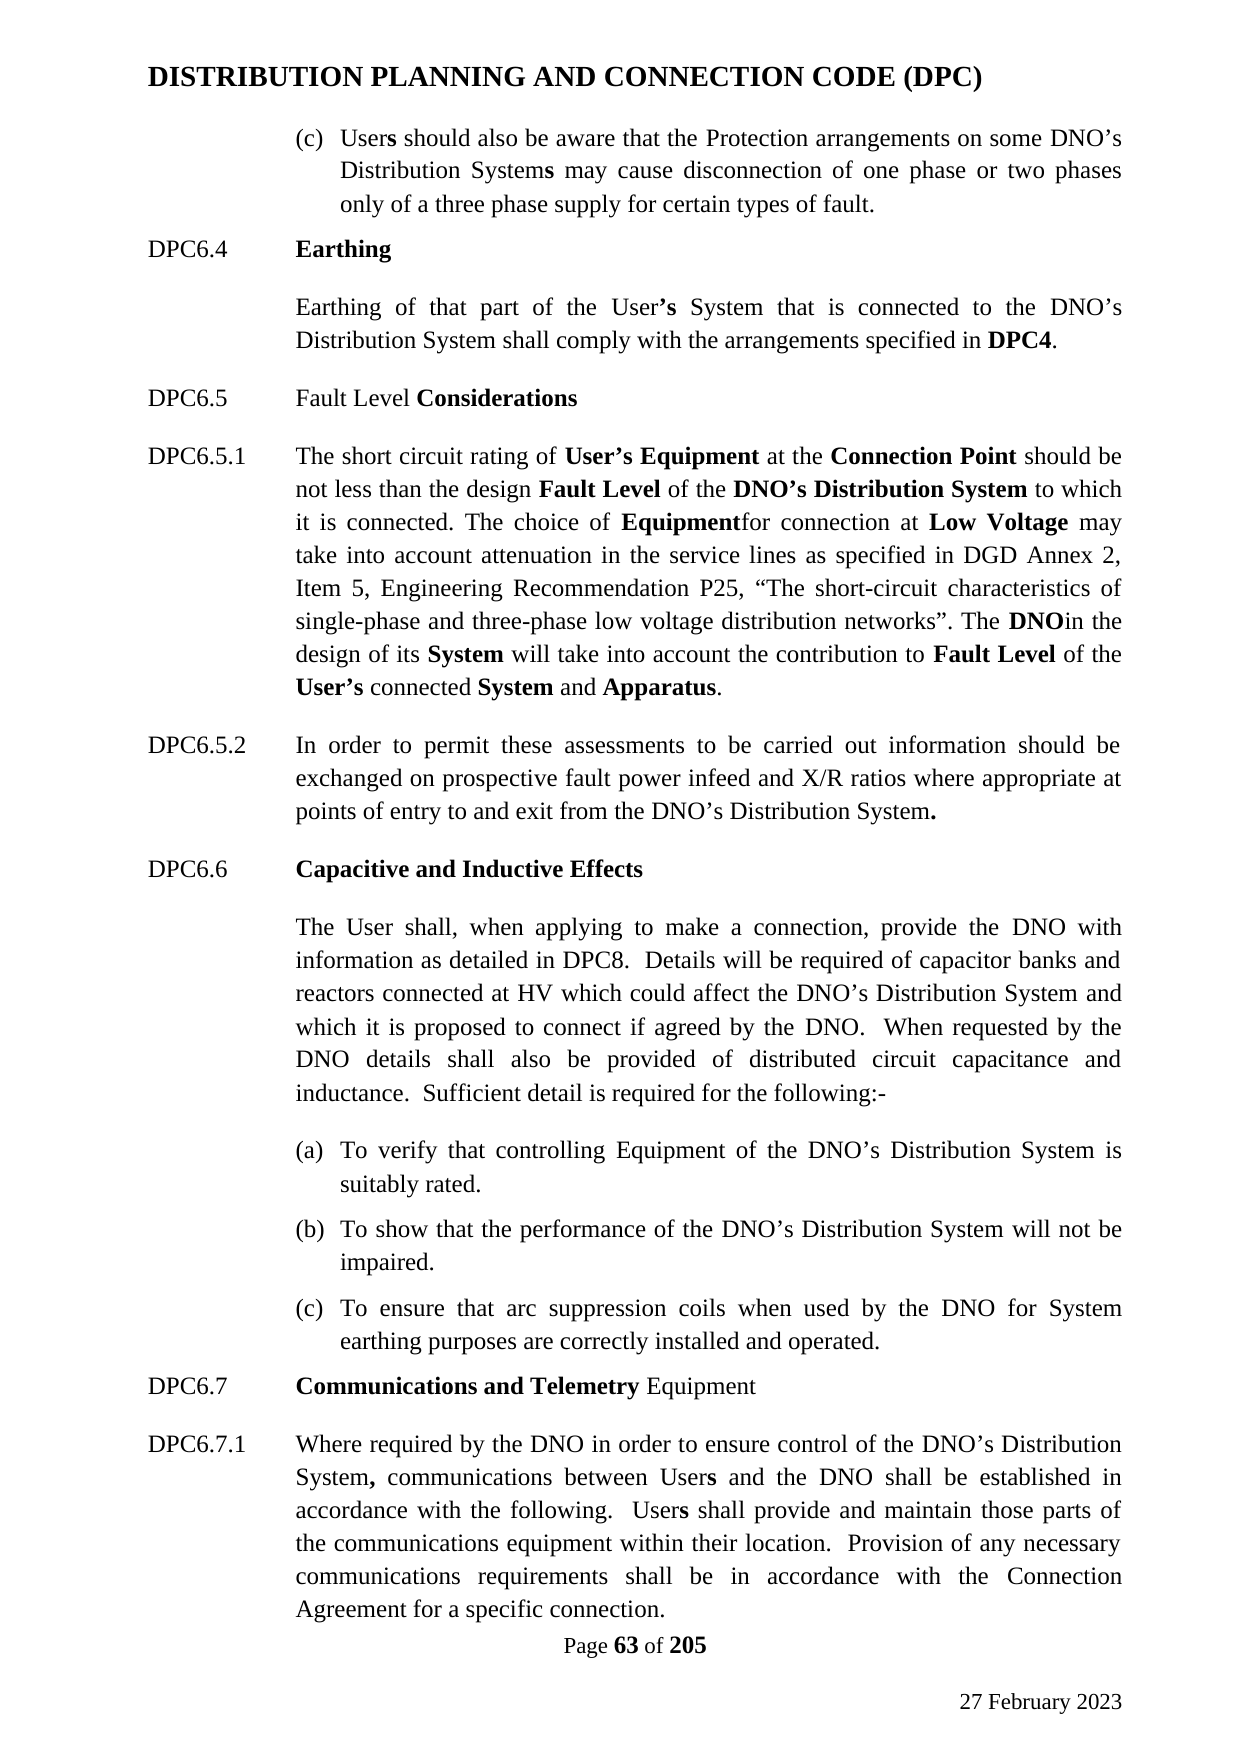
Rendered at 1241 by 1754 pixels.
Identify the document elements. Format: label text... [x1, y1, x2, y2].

text DPC6.5.1 The short circuit rating of User’s Equipment at the Connection Point should be not less than the design Fault Level of the DNO’s Distribution System to which it is connected. The choice of Equipmentfor connection at Low Voltage may take into account attenuation in the service lines as specified in DGD Annex 2, Item 5, Engineering Recommendation P25, “The short-circuit characteristics of single-phase and three-phase low voltage distribution networks”. The DNOin the design of its System will take into account the contribution to Fault Level of the User’s connected System and Apparatus. [148, 441, 1122, 701]
text The User shall, when applying to make a connection, provide the DNO with information as detailed in DPC8. Details will be required of capacitor banks and reactors connected at HV which could affect the DNO’s Distribution System and which it is proposed to connect if agreed by the DNO. When requested by the DNO details shall also be provided of distributed circuit capacitance and inductance. Sufficient detail is required for the following:- [295, 912, 1122, 1106]
text (c) Users should also be aware that the Protection arrangements on some DNO’s Distribution Systems may cause disconnection of one phase or two phases only of a three phase supply for certain types of fault. [295, 123, 1122, 217]
text DPC6.6 Capacitive and Inductive Effects [148, 854, 1122, 883]
text (c) To ensure that arc suppression coils when used by the DNO for System earthing purposes are correctly installed and operated. [295, 1293, 1122, 1354]
text DPC6.4 Earthing [148, 234, 1122, 263]
text DPC6.7 Communications and Telemetry Equipment [148, 1371, 1122, 1400]
text DPC6.5 Fault Level Considerations [148, 383, 1122, 412]
text (a) To verify that controlling Equipment of the DNO’s Distribution System is suitably rated. [295, 1136, 1122, 1197]
text DPC6.7.1 Where required by the DNO in order to ensure control of the DNO’s Distribution System, communications between Users and the DNO shall be established in accordance with the following. Users shall provide and maintain those parts of the communications equipment within their location. Provision of any necessary communications requirements shall be in accordance with the Connection Agreement for a specific connection. [148, 1429, 1122, 1623]
text DPC6.5.2 In order to permit these assessments to be carried out information should be exchanged on prospective fault power infeed and X/R ratios where appropriate at points of entry to and exit from the DNO’s Distribution System. [148, 730, 1122, 825]
text (b) To show that the performance of the DNO’s Distribution System will not be impaired. [295, 1214, 1122, 1276]
text Earthing of that part of the User’s System that is connected to the DNO’s Distribution System shall comply with the arrangements specified in DPC4. [295, 292, 1122, 354]
